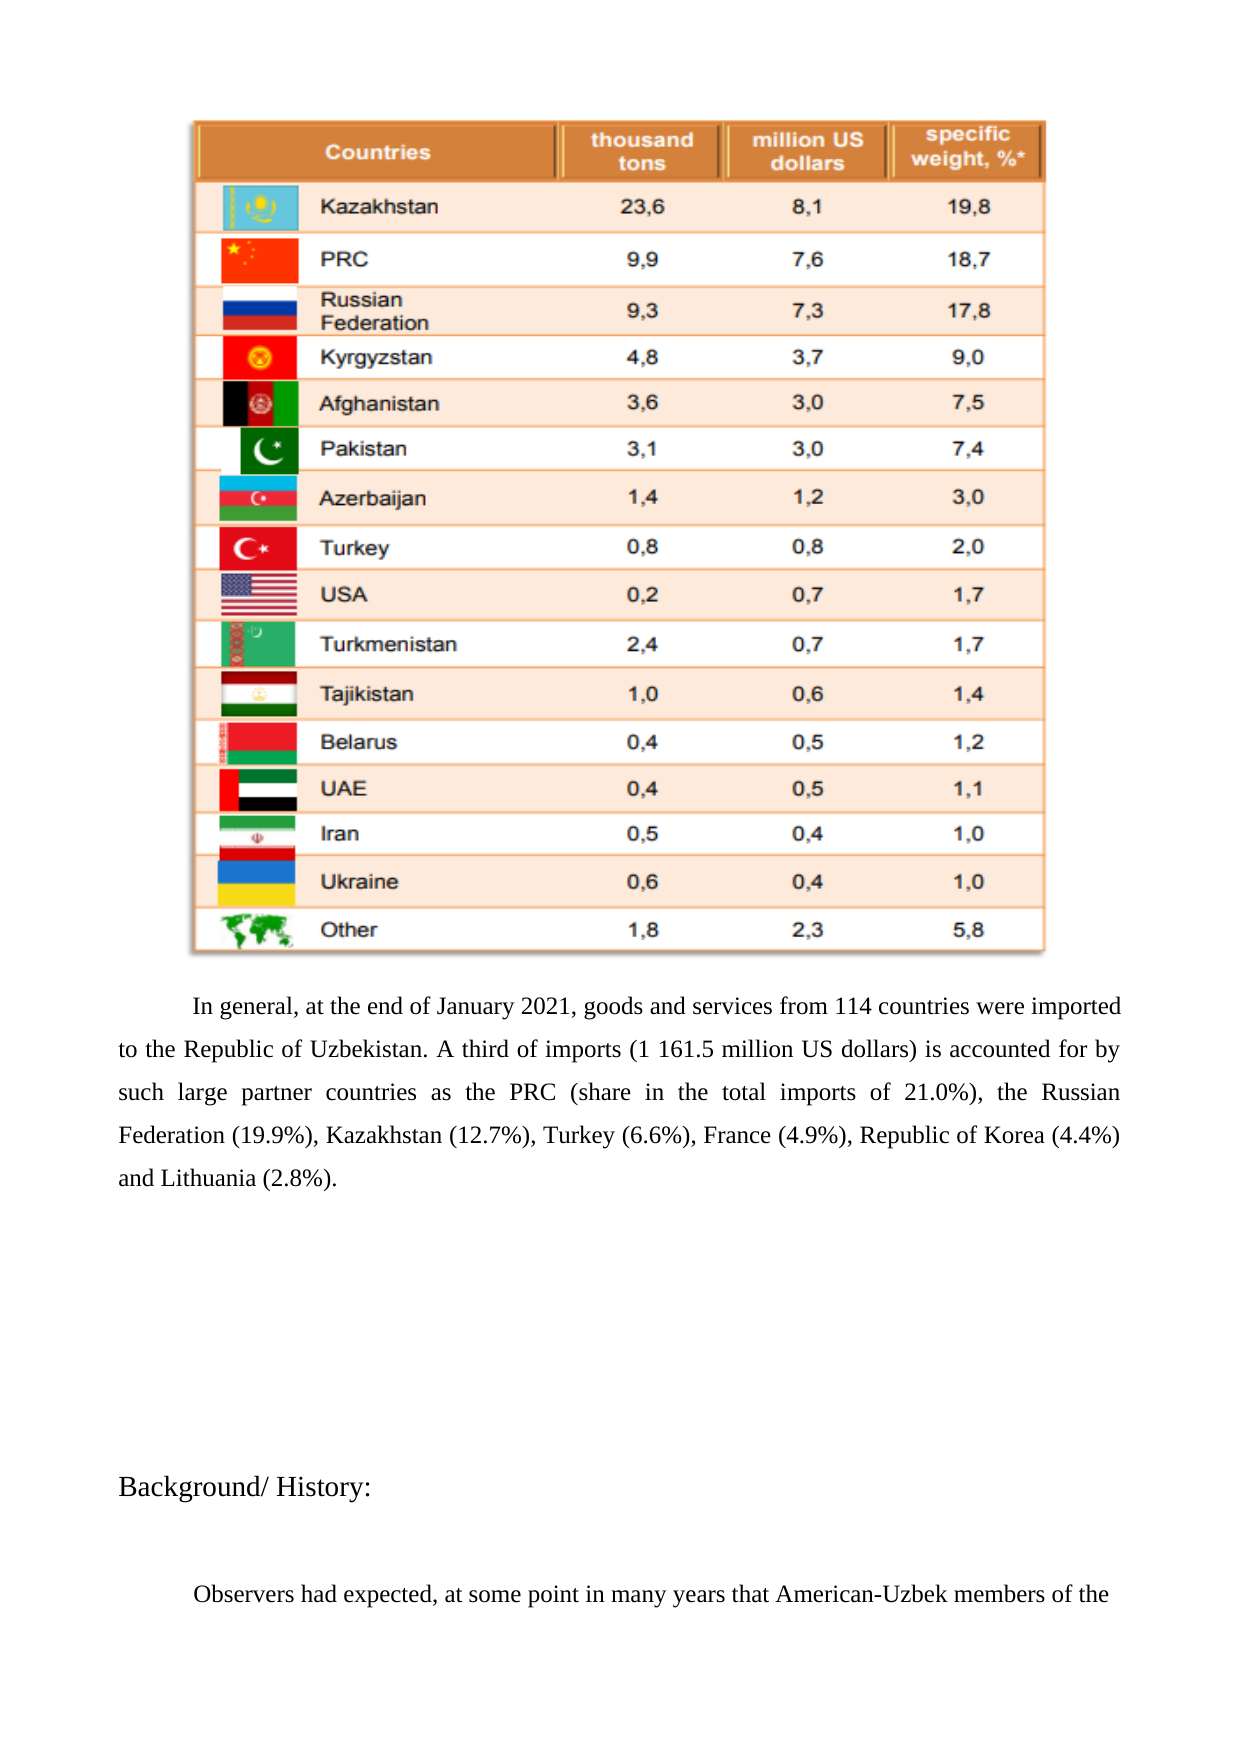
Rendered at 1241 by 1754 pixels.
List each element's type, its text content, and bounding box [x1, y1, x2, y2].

text Background/ History: [118, 1469, 1122, 1503]
text In general, at the end of January 2021, goods and services from 114 countries were imported to the Republic of Uzbekistan. A third of imports (1 161.5 million US dollars) is accounted for by such large partner countries as the PRC (share in the total imports of 21.0%), the Russian Federation (19.9%), Kazakhstan (12.7%), Turkey (6.6%), France (4.9%), Republic of Korea (4.4%) and Lithuania (2.8%). [118, 991, 1122, 1192]
picture [184, 118, 1056, 961]
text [118, 1536, 1122, 1608]
